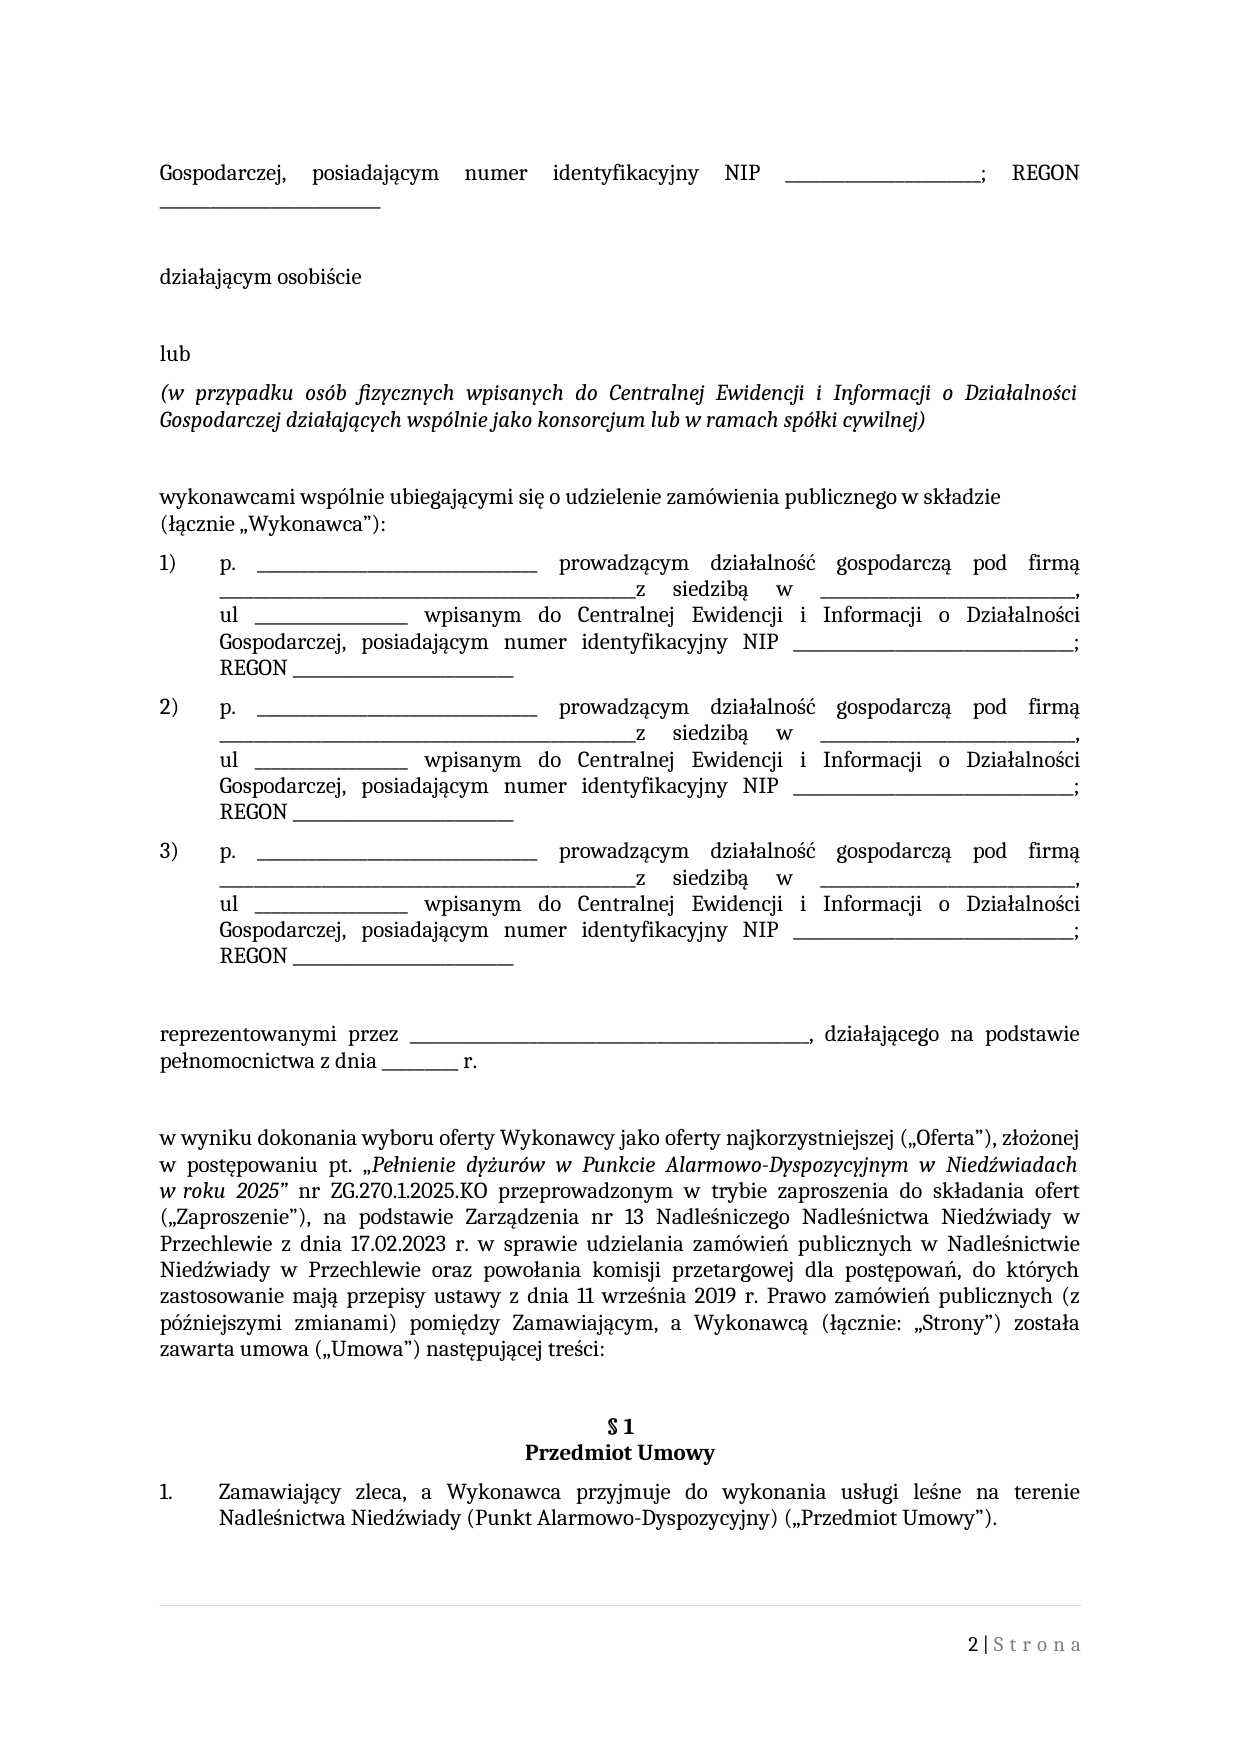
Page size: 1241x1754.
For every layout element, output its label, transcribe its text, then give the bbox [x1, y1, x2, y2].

text lub [159, 341, 1081, 368]
text wykonawcami wspólnie ubiegającymi się o udzielenie zamówienia publicznego w składzie (łącznie „Wykonawca”): [159, 484, 1081, 537]
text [159, 159, 1081, 212]
text w wyniku dokonania wyboru oferty Wykonawcy jako oferty najkorzystniejszej („Oferta”), złożonej w postępowaniu pt. „Pełnienie dyżurów w Punkcie Alarmowo-Dyspozycyjnym w Niedźwiadach w roku 2025” nr ZG.270.1.2025.KO przeprowadzonym w trybie zaproszenia do składania ofert („Zaproszenie”), na podstawie Zarządzenia nr 13 Nadleśniczego Nadleśnictwa Niedźwiady w Przechlewie z dnia 17.02.2023 r. w sprawie udzielania zamówień publicznych w Nadleśnictwie Niedźwiady w Przechlewie oraz powołania komisji przetargowej dla postępowań, do których zastosowanie mają przepisy ustawy z dnia 11 września 2019 r. Prawo zamówień publicznych (z późniejszymi zmianami) pomiędzy Zamawiającym, a Wykonawcą (łącznie: „Strony”) została zawarta umowa („Umowa”) następującej treści: [159, 1125, 1081, 1362]
text 2) p. _________________________________ prowadzącym działalność gospodarczą pod firmą _________________________________________________z siedzibą w ______________________________, ul __________________ wpisanym do Centralnej Ewidencji i Informacji o Działalności Gospodarczej, posiadającym numer identyfikacyjny NIP _________________________________; REGON __________________________ [159, 694, 1081, 825]
list Zamawiający zleca, a Wykonawca przyjmuje do wykonania usługi leśne na terenie Nadleśnictwa Niedźwiady (Punkt Alarmowo-Dyspozycyjny) („Przedmiot Umowy”). [159, 1479, 1081, 1532]
text § 1 Przedmiot Umowy [159, 1414, 1081, 1466]
text (w przypadku osób fizycznych wpisanych do Centralnej Ewidencji i Informacji o Działalności Gospodarczej działających wspólnie jako konsorcjum lub w ramach spółki cywilnej) [159, 380, 1081, 433]
text reprezentowanymi przez _______________________________________________, działającego na podstawie pełnomocnictwa z dnia _________ r. [159, 1021, 1081, 1074]
text 3) p. _________________________________ prowadzącym działalność gospodarczą pod firmą _________________________________________________z siedzibą w ______________________________, ul __________________ wpisanym do Centralnej Ewidencji i Informacji o Działalności Gospodarczej, posiadającym numer identyfikacyjny NIP _________________________________; REGON __________________________ [159, 838, 1081, 970]
text 1) p. _________________________________ prowadzącym działalność gospodarczą pod firmą _________________________________________________z siedzibą w ______________________________, ul __________________ wpisanym do Centralnej Ewidencji i Informacji o Działalności Gospodarczej, posiadającym numer identyfikacyjny NIP _________________________________; REGON __________________________ [159, 549, 1081, 681]
text działającym osobiście [159, 263, 1081, 290]
